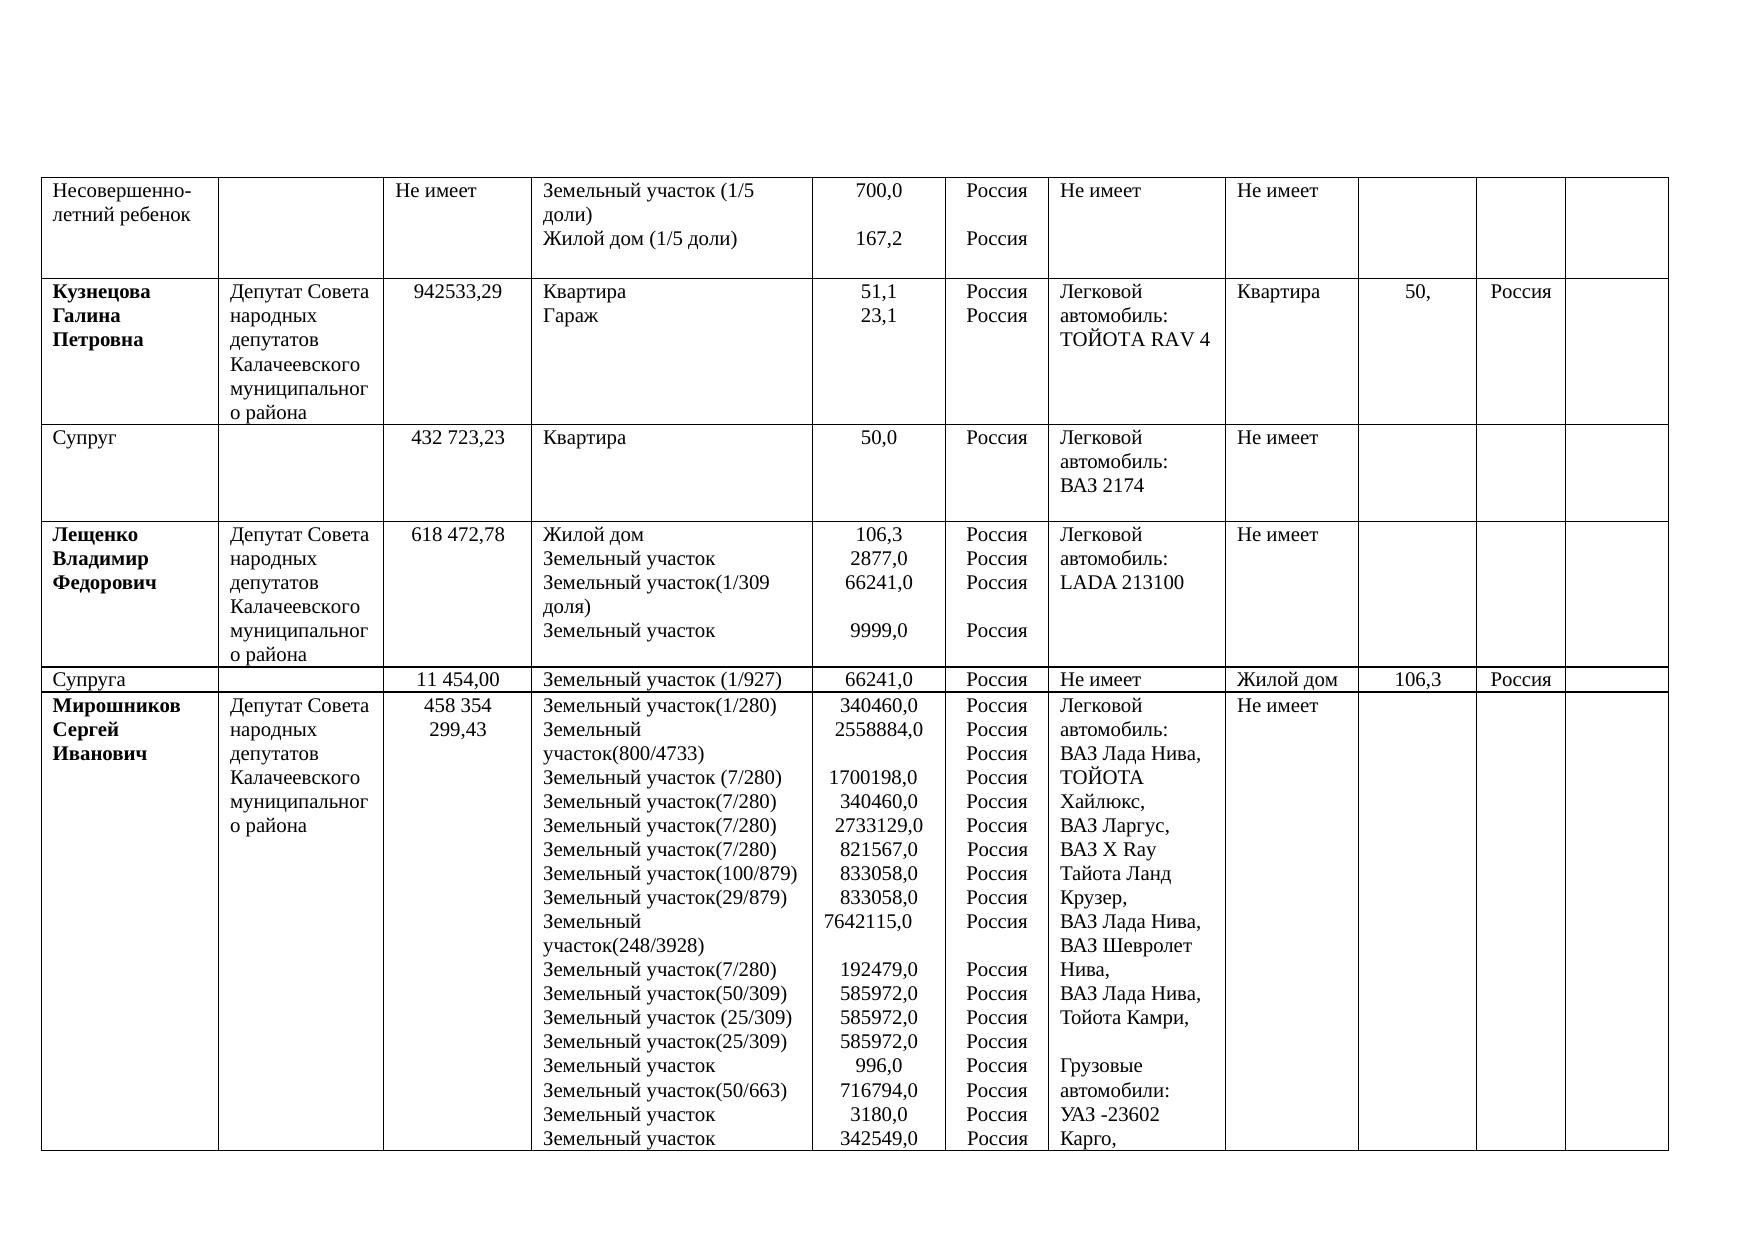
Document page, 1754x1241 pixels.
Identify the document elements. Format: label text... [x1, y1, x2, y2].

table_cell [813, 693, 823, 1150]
table_cell Депутат Совета народных депутатов Калачеевского муниципального района [219, 279, 383, 424]
table_cell [1566, 425, 1668, 521]
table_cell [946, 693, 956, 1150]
table_cell Не имеет [1049, 668, 1225, 691]
table_cell [1566, 668, 1576, 691]
table_cell Кузнецова Галина Петровна [42, 279, 218, 424]
table_cell 11 454,00 [384, 668, 531, 691]
table_cell Россия Россия Россия Россия [946, 522, 1048, 666]
table_cell 432 723,23 [384, 425, 531, 521]
table_cell [1477, 178, 1565, 278]
table_cell [1566, 178, 1668, 278]
table_cell Супруг [42, 425, 218, 521]
table_cell [1477, 522, 1565, 666]
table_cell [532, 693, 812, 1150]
table_cell Не имеет [1226, 693, 1358, 1150]
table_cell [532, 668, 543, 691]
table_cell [1049, 693, 1225, 1150]
table_cell [1477, 425, 1565, 521]
table_cell Легковой автомобиль: ТОЙОТА RAV 4 [1049, 279, 1225, 424]
table_cell Россия [1477, 279, 1565, 424]
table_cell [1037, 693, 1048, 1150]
table_cell 106,3 2877,0 66241,0 9999,0 [813, 522, 945, 666]
table_cell [219, 178, 383, 278]
table_cell Квартира Гараж [532, 279, 812, 424]
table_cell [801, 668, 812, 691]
table_cell [1566, 279, 1668, 424]
table_cell Квартира [532, 425, 812, 521]
table_cell [1477, 693, 1565, 1150]
table_cell [1657, 668, 1668, 691]
table_cell [1566, 522, 1668, 666]
table_cell Легковой автомобиль: ВАЗ 2174 [1049, 425, 1225, 521]
table_cell Не имеет [1049, 178, 1225, 278]
table_cell 51,1 23,1 [813, 279, 945, 424]
table_cell [219, 425, 383, 521]
table_cell 618 472,78 [384, 522, 531, 666]
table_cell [42, 693, 218, 1150]
table_cell Россия Россия [946, 279, 1048, 424]
table_cell Депутат Совета народных депутатов Калачеевского муниципального района [219, 522, 383, 666]
table_cell [1359, 178, 1476, 278]
table_cell Не имеет [384, 178, 531, 278]
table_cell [42, 178, 218, 278]
table_cell Не имеет [1226, 522, 1358, 666]
table_cell Жилой дом Земельный участок Земельный участок(1/309 доля) Земельный участок [532, 522, 812, 666]
table_cell Россия Россия [946, 178, 1048, 278]
table_cell Супруга [42, 668, 218, 691]
table_cell Не имеет [1226, 178, 1358, 278]
table_cell Не имеет [1226, 425, 1358, 521]
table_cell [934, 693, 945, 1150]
table_cell 458 354 299,43 [384, 693, 531, 1150]
table_cell [1359, 522, 1476, 666]
table_cell 700,0 167,2 [813, 178, 945, 278]
table_cell [219, 668, 383, 691]
table_cell Земельный участок (1/5 доли) Жилой дом (1/5 доли) [532, 178, 812, 278]
table_cell Легковой автомобиль: LADA 213100 [1049, 522, 1225, 666]
table_cell 50, [1359, 279, 1476, 424]
table_cell [1359, 425, 1476, 521]
table_cell 942533,29 [384, 279, 531, 424]
table_cell Квартира [1226, 279, 1358, 424]
table_cell [1359, 693, 1476, 1150]
table_cell Россия [946, 425, 1048, 521]
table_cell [219, 693, 383, 1150]
table_cell Лещенко Владимир Федорович [42, 522, 218, 666]
table_cell [1566, 693, 1668, 1150]
table_cell 50,0 [813, 425, 945, 521]
